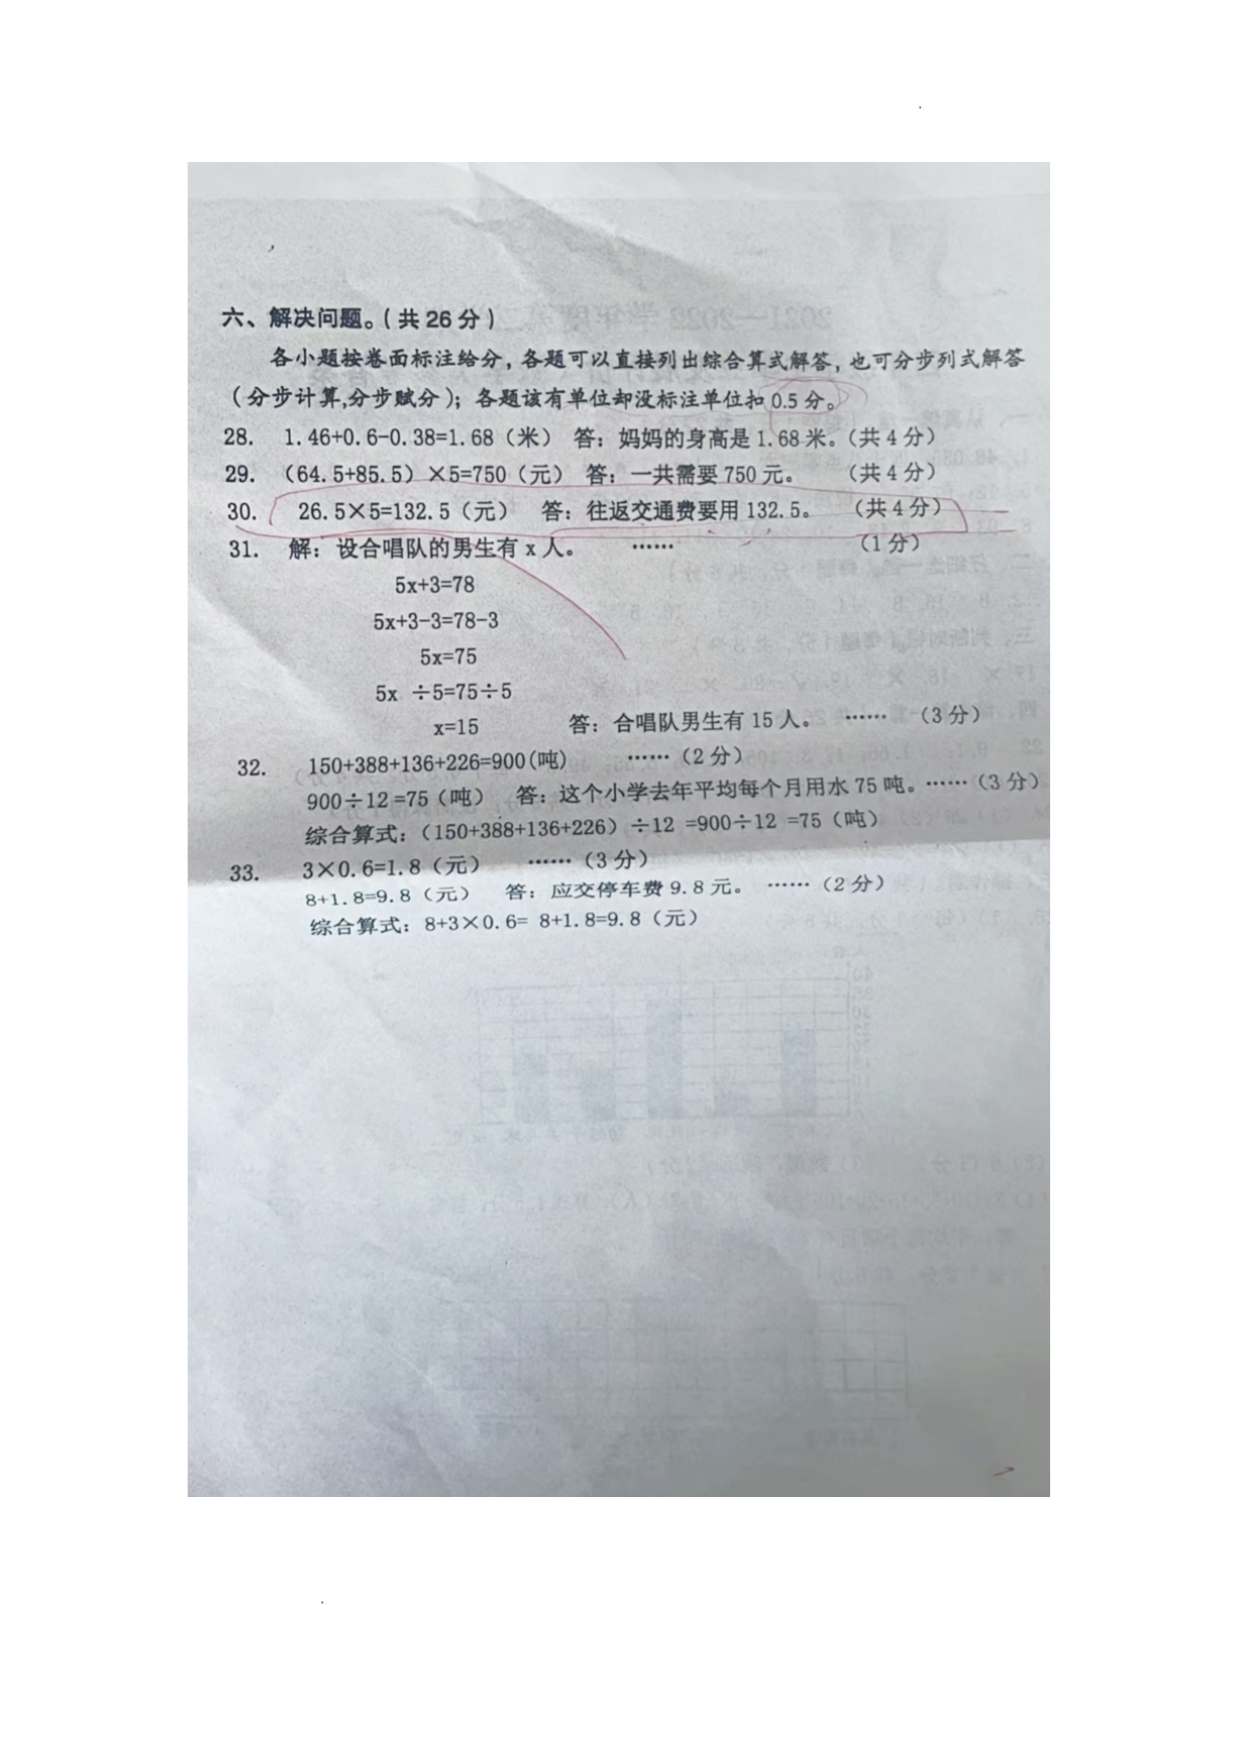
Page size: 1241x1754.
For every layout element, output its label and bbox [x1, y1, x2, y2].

picture [187, 162, 1050, 1497]
